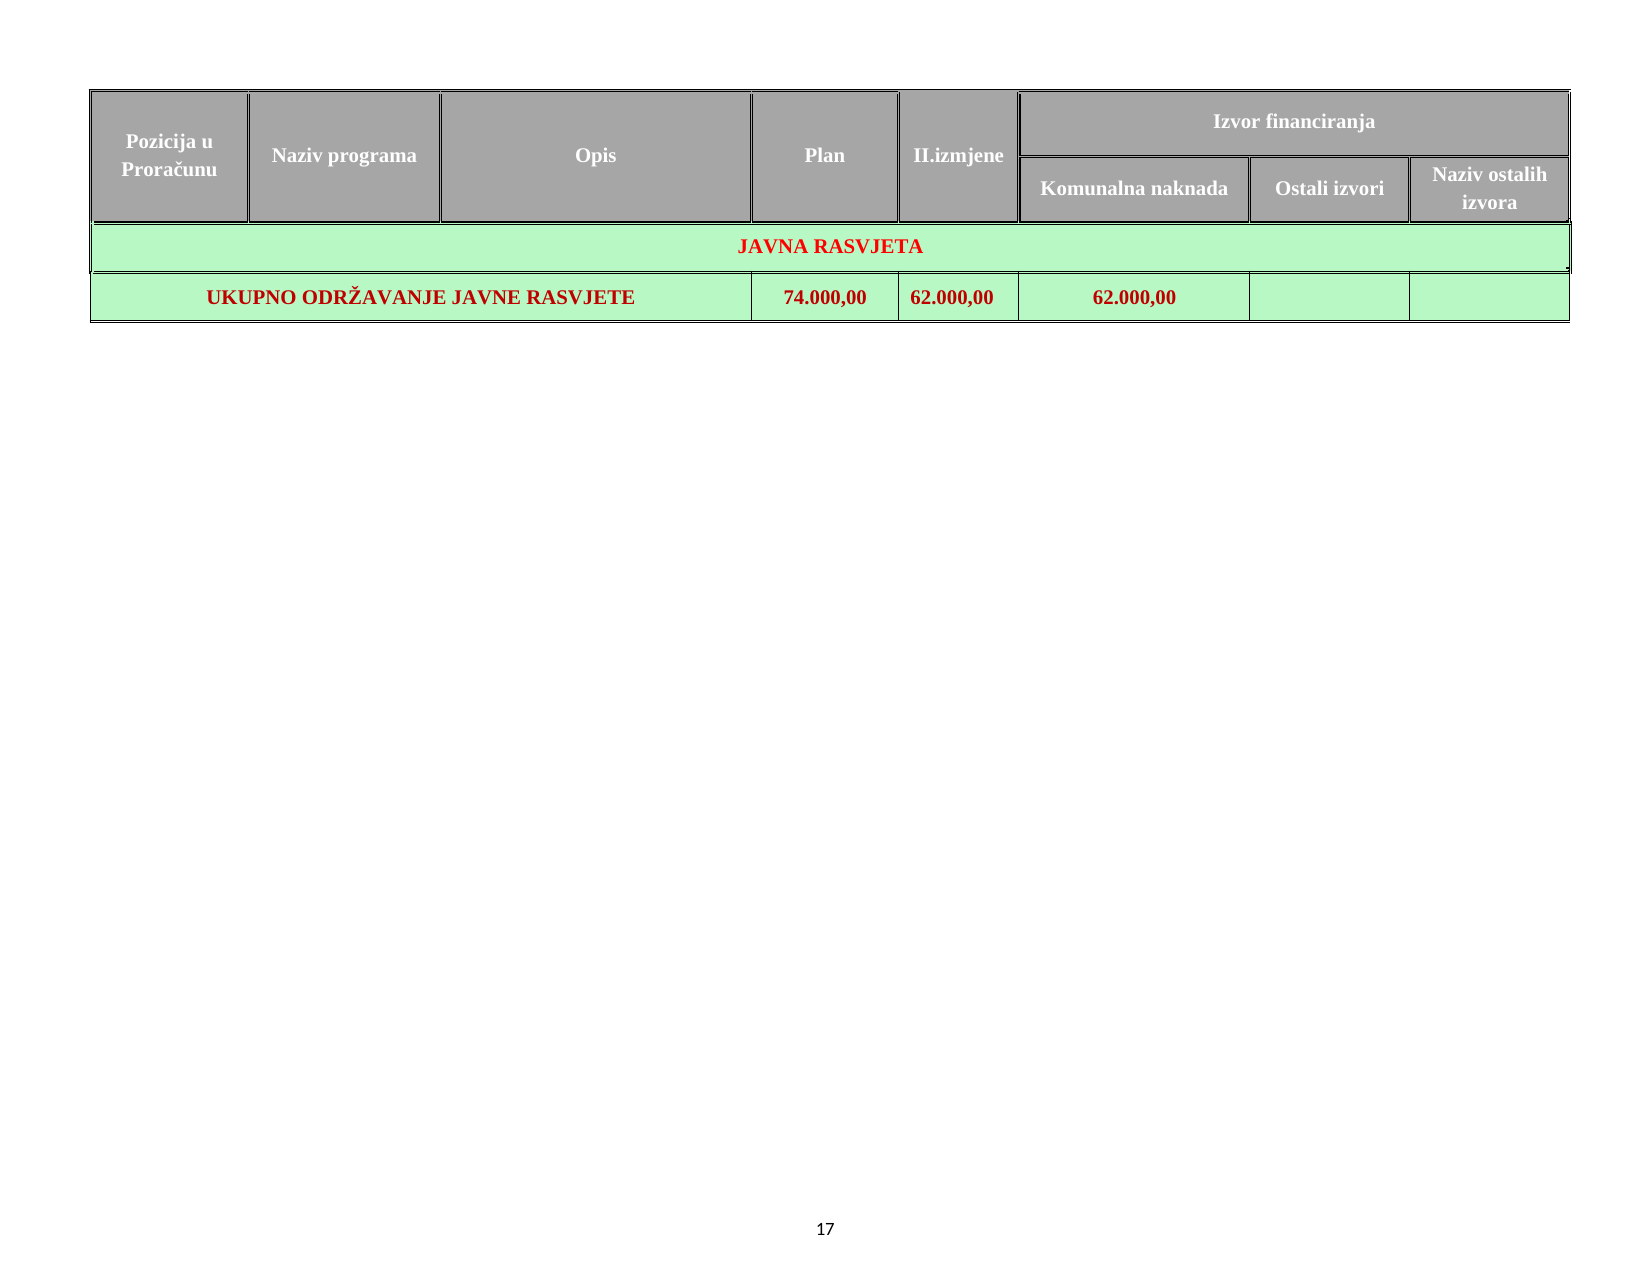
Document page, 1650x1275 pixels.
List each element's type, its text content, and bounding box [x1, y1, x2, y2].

table_cell 62.000,00 [1019, 274, 1249, 320]
table_cell Naziv ostalih izvora [1411, 158, 1568, 221]
table_cell 62.000,00 [899, 274, 1018, 320]
table_cell JAVNA RASVJETA [92, 221, 1571, 271]
table_header Naziv programa [248, 92, 440, 221]
table_cell UKUPNO ODRŽAVANJE JAVNE RASVJETE [91, 271, 751, 320]
table_header Plan [751, 92, 898, 221]
table_cell [1250, 274, 1409, 320]
table_header II.izmjene [898, 90, 1019, 221]
table_header Izvor financiranja [1019, 92, 1569, 155]
table_cell Komunalna naknada [1021, 158, 1248, 221]
table_header Pozicija u Proračunu [92, 92, 248, 221]
table_header Opis [440, 92, 751, 221]
table_cell [1410, 274, 1569, 320]
table_cell Ostali izvori [1251, 158, 1408, 221]
table_cell 74.000,00 [752, 274, 898, 320]
